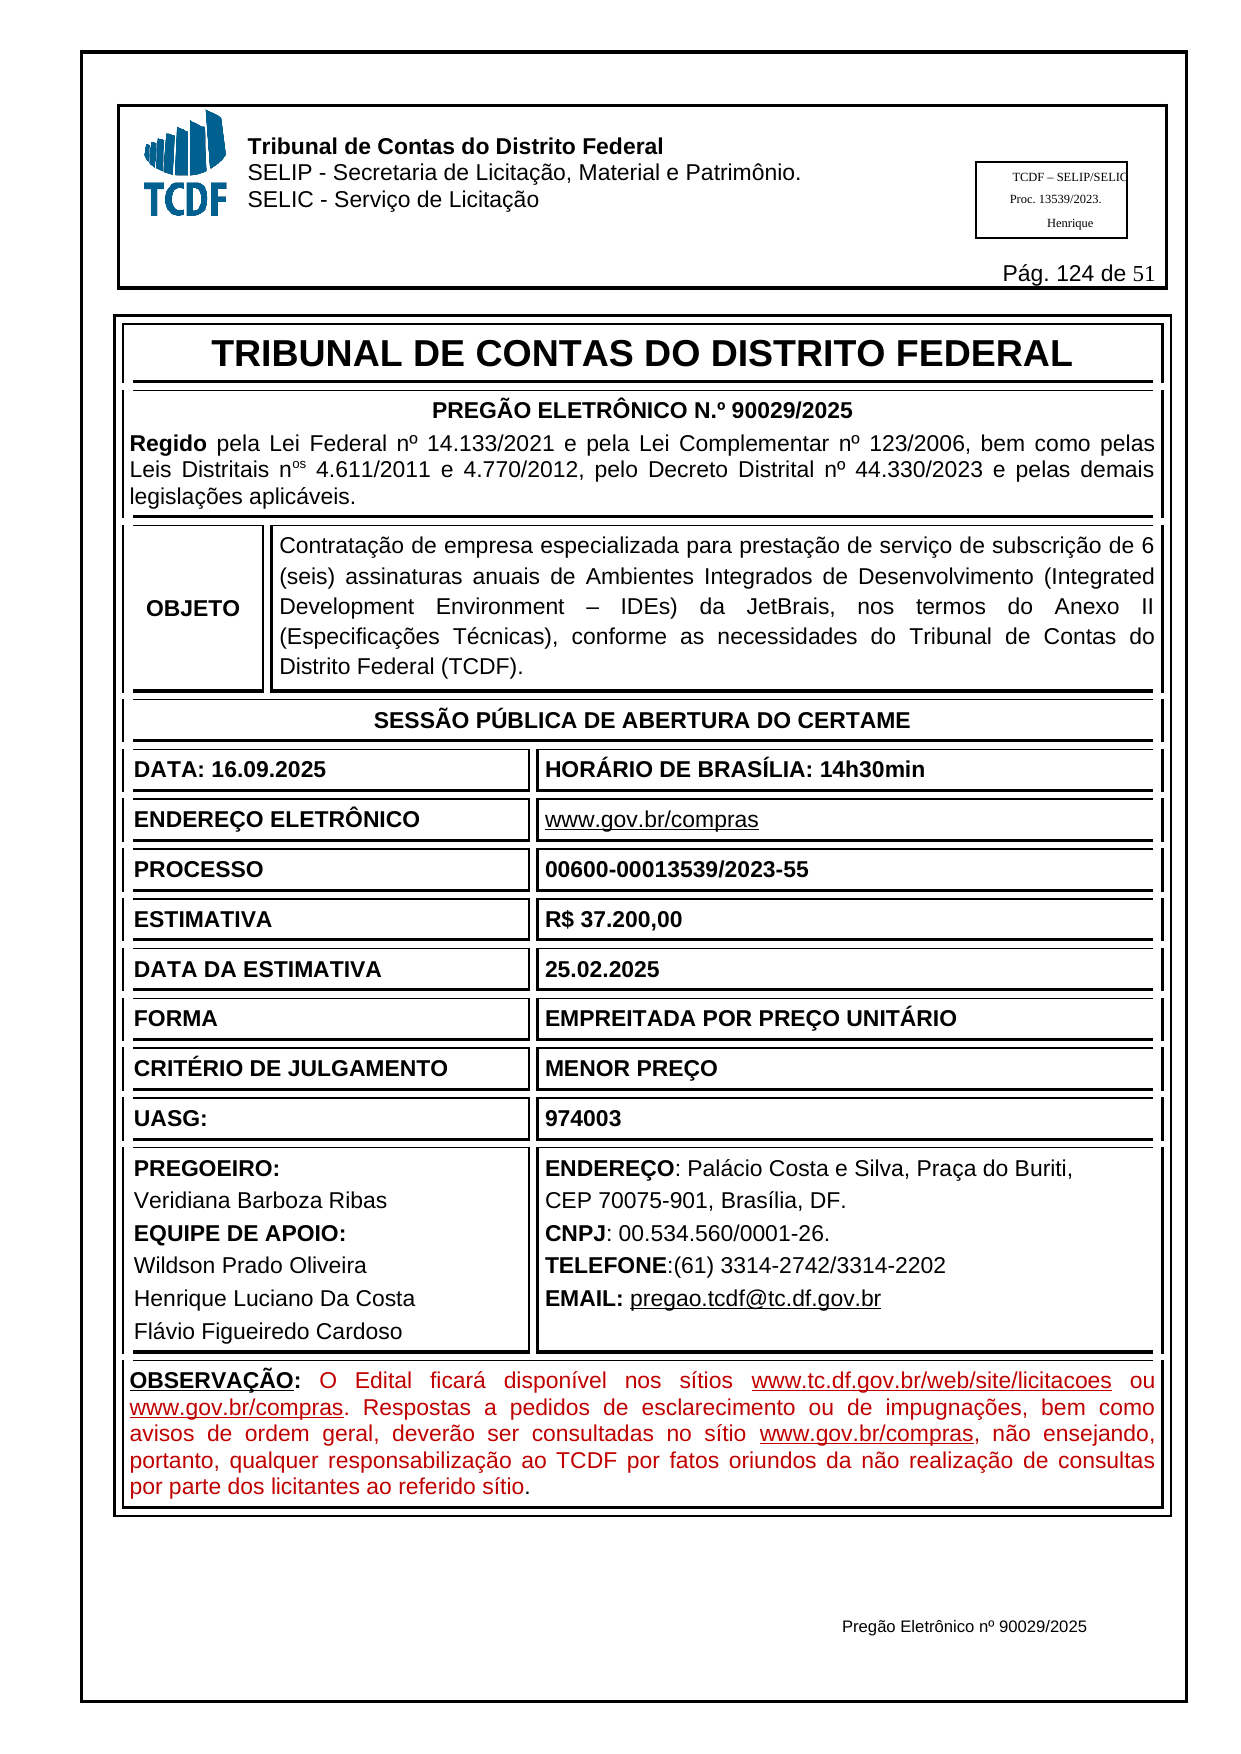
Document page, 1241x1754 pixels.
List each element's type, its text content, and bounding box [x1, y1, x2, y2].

table_cell PREGÃO ELETRÔNICO N.º 90029/2025 Regido pela Lei Federal nº 14.133/2021 e pela Lei Complementar nº 123/2006, bem como pelas Leis Distritais nos 4.611/2011 e 4.770/2012, pelo Decreto Distrital nº 44.330/2023 e pelas demais legislações aplicáveis. [118, 380, 1166, 515]
table_cell ENDEREÇO: Palácio Costa e Silva, Praça do Buriti, CEP 70075-901, Brasília, DF. CNPJ: 00.534.560/0001-26. TELEFONE:(61) 3314-2742/3314-2202 EMAIL: pregao.tcdf@tc.df.gov.br [534, 1138, 1166, 1350]
table_cell 25.02.2025 [534, 938, 1166, 988]
table_cell HORÁRIO DE BRASÍLIA: 14h30min [534, 739, 1166, 789]
table_cell SESSÃO PÚBLICA DE ABERTURA DO CERTAME [118, 689, 1166, 739]
table_cell R$ 37.200,00 [534, 889, 1166, 938]
table_cell ESTIMATIVA [118, 889, 533, 938]
table_cell OBSERVAÇÃO: O Edital ficará disponível nos sítios www.tc.df.gov.br/web/site/licitacoes ou www.gov.br/compras. Respostas a pedidos de esclarecimento ou de impugnações, bem como avisos de ordem geral, deverão ser consultadas no sítio www.gov.br/compras, não ensejando, portanto, qualquer responsabilização ao TCDF por fatos oriundos da não realização de consultas por parte dos licitantes ao referido sítio. [118, 1350, 1166, 1506]
picture [129, 107, 241, 218]
table_header TRIBUNAL DE CONTAS DO DISTRITO FEDERAL [118, 317, 1166, 380]
table_cell 974003 [534, 1088, 1166, 1137]
table_cell PREGOEIRO: Veridiana Barboza Ribas EQUIPE DE APOIO: Wildson Prado Oliveira Henrique Luciano Da Costa Flávio Figueiredo Cardoso [118, 1138, 533, 1350]
table_cell MENOR PREÇO [534, 1038, 1166, 1088]
table_cell PROCESSO [118, 839, 533, 888]
table_cell DATA: 16.09.2025 [118, 739, 533, 789]
table_cell EMPREITADA POR PREÇO UNITÁRIO [534, 988, 1166, 1038]
table_cell DATA DA ESTIMATIVA [118, 938, 533, 988]
table_cell Contratação de empresa especializada para prestação de serviço de subscrição de 6 (seis) assinaturas anuais de Ambientes Integrados de Desenvolvimento (Integrated Development Environment – IDEs) da JetBrais, nos termos do Anexo II (Especificações Técnicas), conforme as necessidades do Tribunal de Contas do Distrito Federal (TCDF). [268, 515, 1166, 689]
table_cell FORMA [118, 988, 533, 1038]
table_cell UASG: [118, 1088, 533, 1137]
table_cell CRITÉRIO DE JULGAMENTO [118, 1038, 533, 1088]
table_cell www.gov.br/compras [534, 789, 1166, 839]
table_cell 00600-00013539/2023-55 [534, 839, 1166, 888]
table_cell OBJETO [118, 515, 268, 689]
table_cell ENDEREÇO ELETRÔNICO [118, 789, 533, 839]
